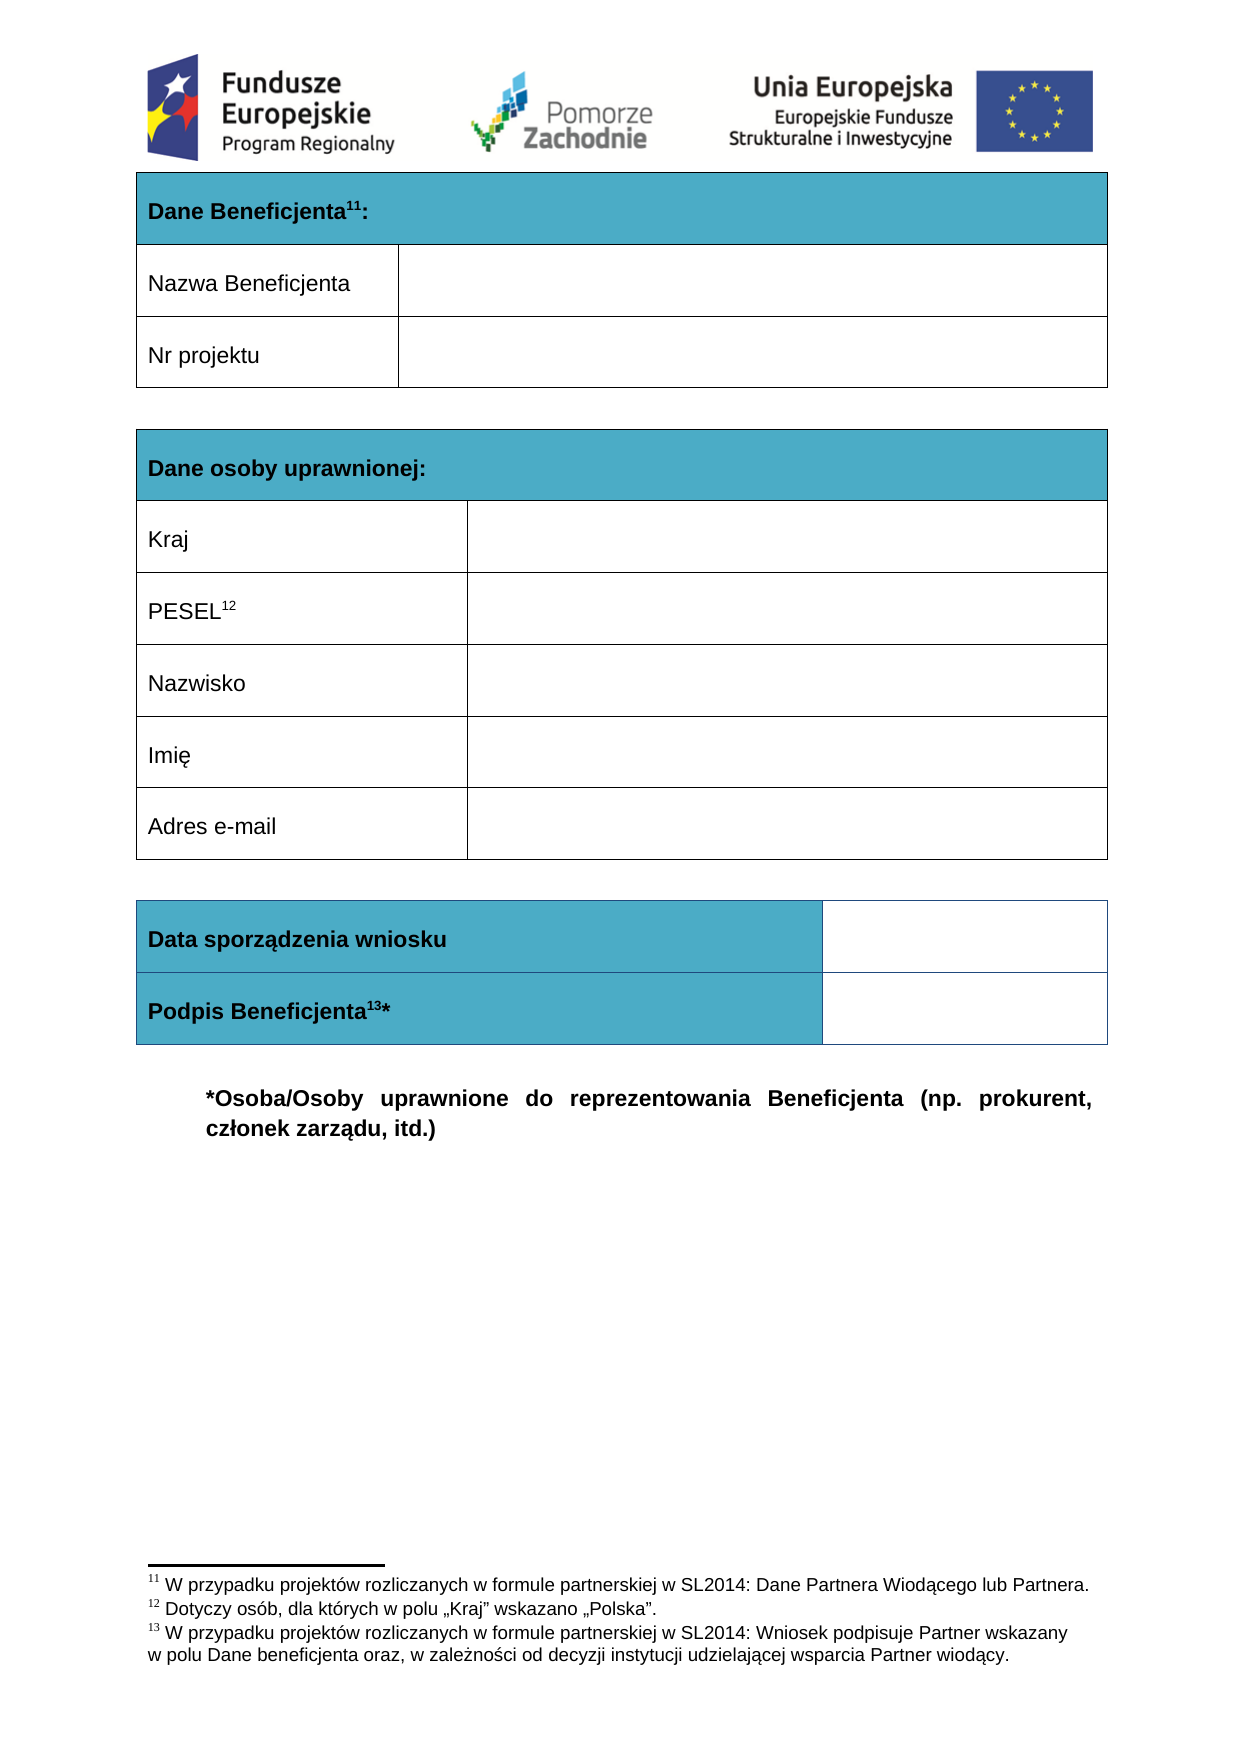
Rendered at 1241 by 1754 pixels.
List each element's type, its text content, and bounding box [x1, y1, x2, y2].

table_cell Nr projektu [137, 317, 398, 387]
table_cell [468, 788, 1107, 859]
table_cell Imię [137, 717, 467, 787]
table_header Dane Beneficjenta: [137, 173, 1107, 244]
text *Osoba/Osoby uprawnione do reprezentowania Beneficjenta (np. prokurent, członek zarządu, itd.) [206, 1085, 1093, 1141]
table_cell [399, 245, 1107, 316]
table_cell PESEL [137, 573, 467, 644]
table_cell [468, 573, 1107, 644]
table_cell Kraj [137, 501, 467, 572]
table_header Dane osoby uprawnionej: [137, 430, 1107, 500]
table_cell [468, 717, 1107, 787]
table_cell Nazwisko [137, 645, 467, 716]
table_cell Nazwa Beneficjenta [137, 245, 398, 316]
table_cell [468, 645, 1107, 716]
table_cell Podpis Beneficjenta* [137, 973, 822, 1044]
table_cell [399, 317, 1107, 387]
table_cell Adres e-mail [137, 788, 467, 859]
table_cell [468, 501, 1107, 572]
table_header Data sporządzenia wniosku [137, 901, 822, 972]
table_header [823, 901, 1107, 972]
picture [147, 54, 1093, 161]
table_cell [823, 973, 1107, 1044]
